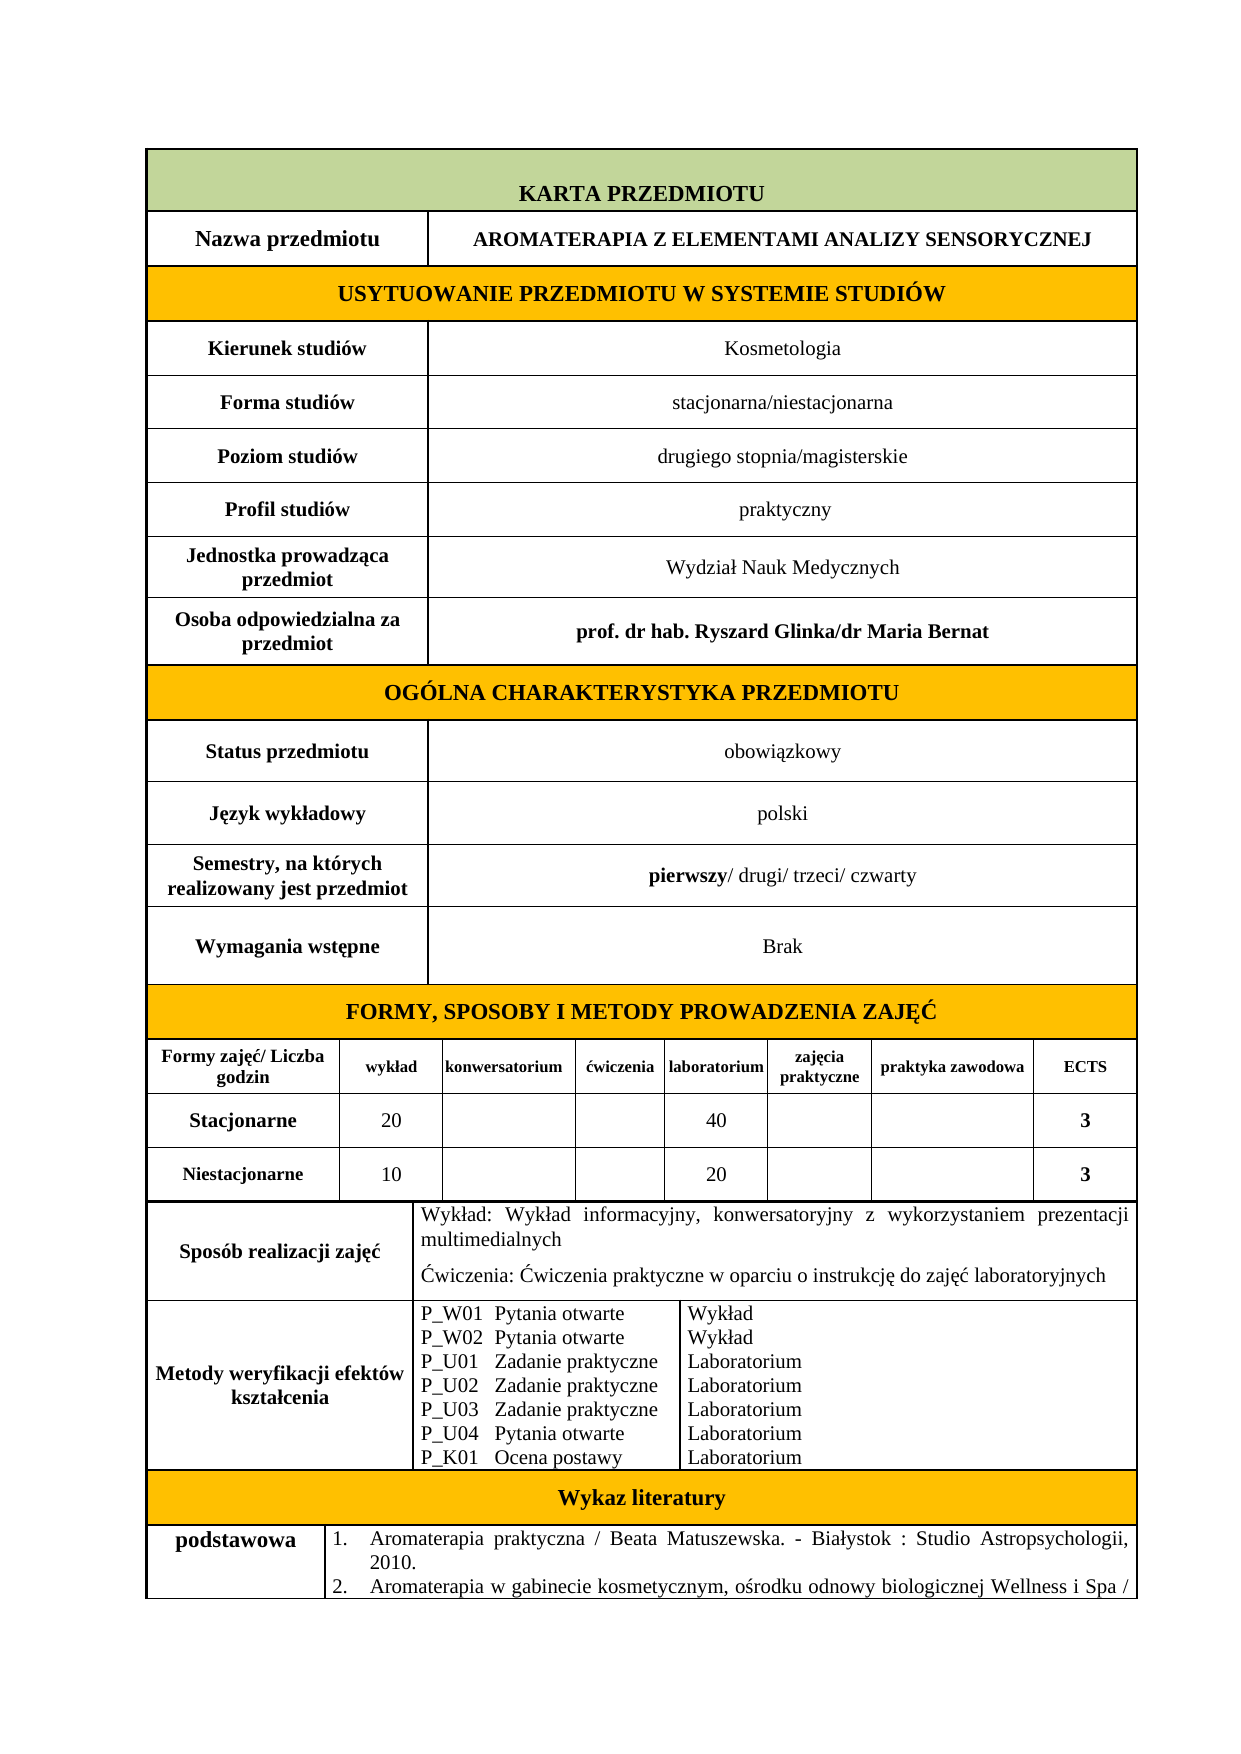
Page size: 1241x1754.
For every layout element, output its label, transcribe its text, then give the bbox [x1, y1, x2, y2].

table_cell podstawowa [148, 1526, 324, 1598]
table_cell drugiego stopnia/magisterskie [429, 429, 1136, 482]
table_cell Język wykładowy [148, 782, 427, 844]
table_cell Stacjonarne [148, 1094, 339, 1147]
table_cell Formy zajęć/ Liczba godzin [148, 1040, 339, 1093]
table_cell Poziom studiów [148, 429, 427, 482]
table_cell [576, 1094, 664, 1147]
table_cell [326, 1526, 1136, 1598]
table_cell zajęcia praktyczne [768, 1040, 871, 1093]
table_cell Wykład: Wykład informacyjny, konwersatoryjny z wykorzystaniem prezentacji multimedialnych Ćwiczenia: Ćwiczenia praktyczne w oparciu o instrukcję do zajęć laboratoryjnych [414, 1203, 1136, 1299]
table_cell ćwiczenia [576, 1040, 664, 1093]
table_cell FORMY, SPOSOBY I METODY PROWADZENIA ZAJĘĆ [148, 985, 1136, 1038]
table_cell [576, 1148, 664, 1200]
table_cell OGÓLNA CHARAKTERYSTYKA PRZEDMIOTU [148, 666, 1136, 719]
table_cell wykład [340, 1040, 442, 1093]
table_cell P_W01 Pytania otwarte P_W02 Pytania otwarte P_U01 Zadanie praktyczne P_U02 Zadanie praktyczne P_U03 Zadanie praktyczne P_U04 Pytania otwarte P_K01 Ocena postawy [414, 1301, 679, 1469]
table_cell Kosmetologia [429, 322, 1136, 374]
table_cell [768, 1148, 871, 1200]
table_cell Nazwa przedmiotu [148, 212, 427, 265]
table_cell laboratorium [665, 1040, 767, 1093]
table_cell Brak [429, 907, 1136, 984]
table_header KARTA PRZEDMIOTU [148, 150, 1136, 210]
table_cell praktyka zawodowa [872, 1040, 1033, 1093]
table_cell [768, 1094, 871, 1147]
table_cell USYTUOWANIE PRZEDMIOTU W SYSTEMIE STUDIÓW [148, 267, 1136, 320]
table_cell 40 [665, 1094, 767, 1147]
table_cell Wymagania wstępne [148, 907, 427, 984]
table_cell ECTS [1034, 1040, 1136, 1093]
table_cell praktyczny [429, 483, 1136, 536]
table_cell [443, 1148, 575, 1200]
table_cell prof. dr hab. Ryszard Glinka/dr Maria Bernat [429, 598, 1136, 664]
table_cell pierwszy/ drugi/ trzeci/ czwarty [429, 845, 1136, 906]
table_cell stacjonarna/niestacjonarna [429, 376, 1136, 428]
table_cell obowiązkowy [429, 721, 1136, 781]
table_cell Metody weryfikacji efektów kształcenia [148, 1301, 412, 1469]
table_cell konwersatorium [443, 1040, 575, 1093]
table_cell Wykaz literatury [148, 1471, 1136, 1524]
table_cell Status przedmiotu [148, 721, 427, 781]
table_cell AROMATERAPIA Z ELEMENTAMI ANALIZY SENSORYCZNEJ [429, 212, 1136, 265]
table_cell Forma studiów [148, 376, 427, 428]
table_cell Jednostka prowadząca przedmiot [148, 537, 427, 597]
table_cell Osoba odpowiedzialna za przedmiot [148, 598, 427, 664]
table_cell 20 [340, 1094, 442, 1147]
table_cell [443, 1094, 575, 1147]
table_cell 3 [1034, 1094, 1136, 1147]
table_cell polski [429, 782, 1136, 844]
table_cell Profil studiów [148, 483, 427, 536]
table_cell 20 [665, 1148, 767, 1200]
table_cell Wydział Nauk Medycznych [429, 537, 1136, 597]
table_cell Wykład Wykład Laboratorium Laboratorium Laboratorium Laboratorium Laboratorium [681, 1301, 1136, 1469]
table_cell Semestry, na których realizowany jest przedmiot [148, 845, 427, 906]
table_cell Sposób realizacji zajęć [148, 1203, 412, 1299]
table_cell [872, 1148, 1033, 1200]
table_cell 3 [1034, 1148, 1136, 1200]
table_cell Kierunek studiów [148, 322, 427, 374]
table_cell 10 [340, 1148, 442, 1200]
table_cell Niestacjonarne [148, 1148, 339, 1200]
table_cell [872, 1094, 1033, 1147]
